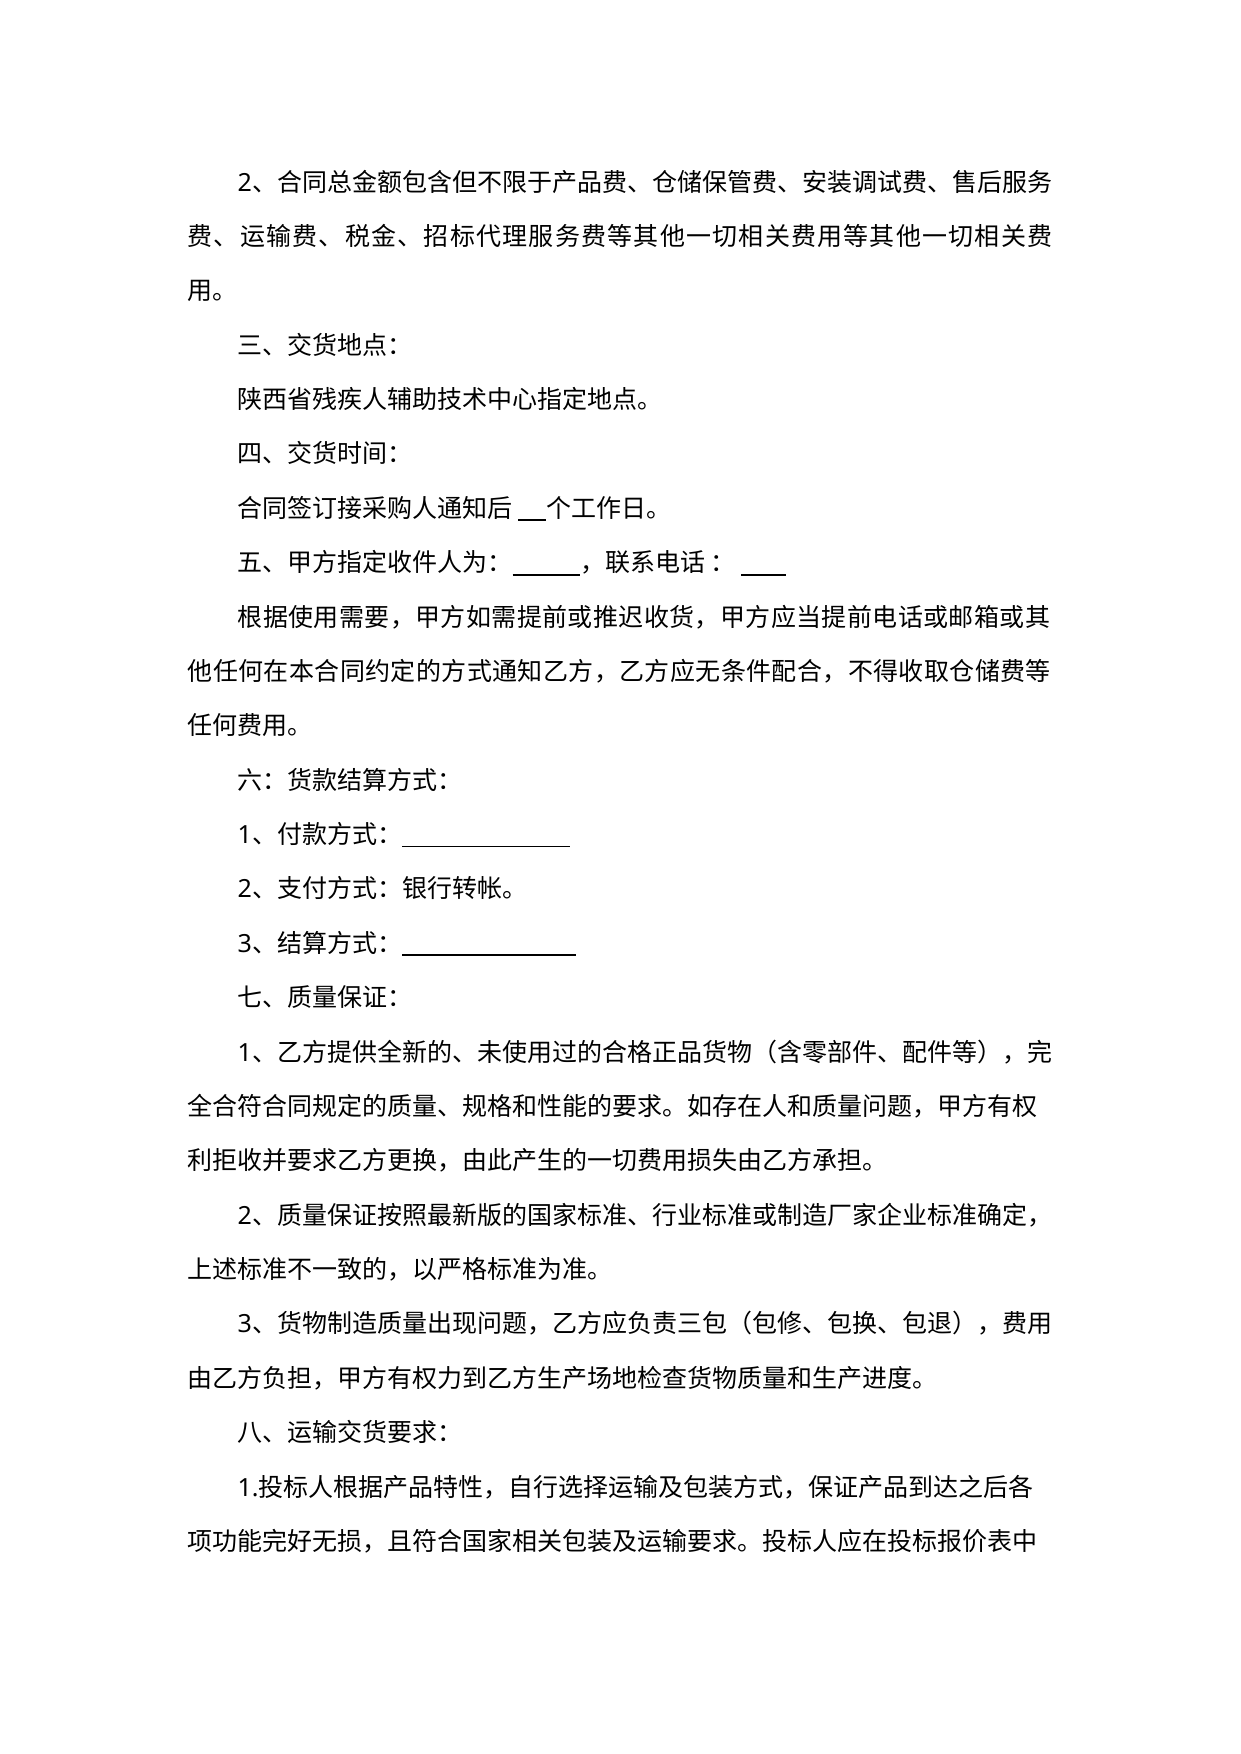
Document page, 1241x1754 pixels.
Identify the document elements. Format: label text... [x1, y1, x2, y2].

text 2、合同总金额包含但不限于产品费、仓储保管费、安装调试费、售后服务费、运输费、税金、招标代理服务费等其他一切相关费用等其他一切相关费用。 [187, 162, 1053, 307]
text 六：货款结算方式： [187, 760, 1053, 796]
text 三、交货地点： [187, 325, 1053, 361]
text 2、质量保证按照最新版的国家标准、行业标准或制造厂家企业标准确定，上述标准不一致的，以严格标准为准。 [187, 1195, 1053, 1286]
text 五、甲方指定收件人为： ，联系电话 ： [187, 543, 1053, 579]
text 四、交货时间： [187, 434, 1053, 470]
text 陕西省残疾人辅助技术中心指定地点。 [187, 379, 1053, 416]
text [187, 1467, 1053, 1558]
list 1、乙方提供全新的、未使用过的合格正品货物（含零部件、配件等），完全合符合同规定的质量、规格和性能的要求。如存在人和质量问题，甲方有权利拒收并要求乙方更换，由此产生的一切费用损失由乙方承担。 [187, 1032, 1053, 1177]
text 合同签订接采购人通知后 个工作日。 [187, 488, 1053, 524]
text 3、货物制造质量出现问题，乙方应负责三包（包修、包换、包退），费用由乙方负担，甲方有权力到乙方生产场地检查货物质量和生产进度。 [187, 1304, 1053, 1394]
text 2、支付方式：银行转帐。 [187, 869, 1053, 905]
text 根据使用需要，甲方如需提前或推迟收货，甲方应当提前电话或邮箱或其他任何在本合同约定的方式通知乙方，乙方应无条件配合，不得收取仓储费等任何费用。 [187, 597, 1053, 742]
text 3、结算方式： [187, 923, 1053, 959]
text 1、付款方式： [187, 814, 1053, 851]
text 八、运输交货要求： [187, 1413, 1053, 1449]
list 质量保证： [187, 978, 1053, 1014]
